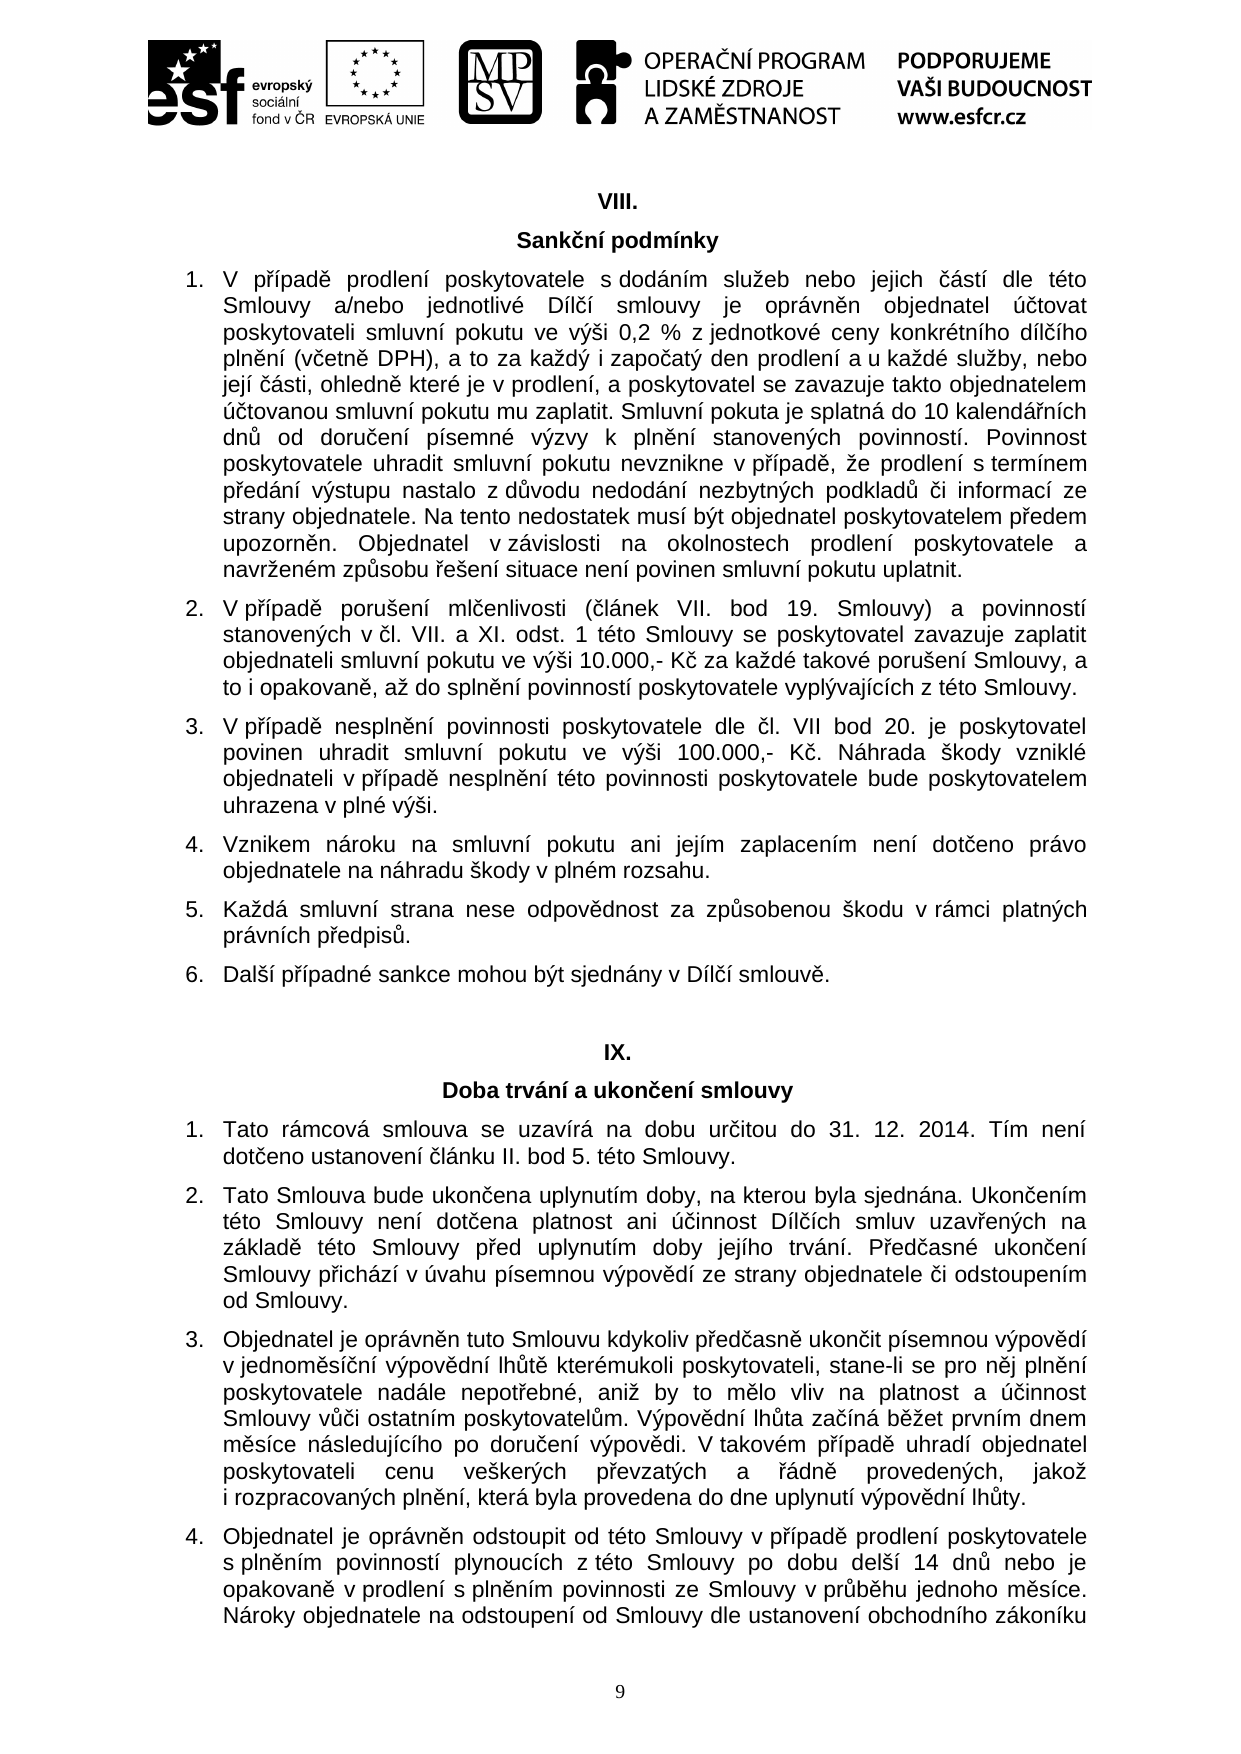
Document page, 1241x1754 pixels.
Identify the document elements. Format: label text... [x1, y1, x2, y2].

picture [148, 40, 1092, 130]
text VIII. [148, 188, 1087, 214]
list Vznikem nároku na smluvní pokutu ani jejím zaplacením není dotčeno právo objednatele na náhradu škody v plném rozsahu. [185, 831, 1087, 883]
list Tato rámcová smlouva se uzavírá na dobu určitou do 31. 12. 2014. Tím není dotčeno ustanovení článku II. bod 5. této Smlouvy. [185, 1116, 1087, 1169]
list Každá smluvní strana nese odpovědnost za způsobenou škodu v rámci platných právních předpisů. [185, 896, 1087, 948]
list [185, 1523, 1087, 1628]
list V případě prodlení poskytovatele s dodáním služeb nebo jejich částí dle této Smlouvy a/nebo jednotlivé Dílčí smlouvy je oprávněn objednatel účtovat poskytovateli smluvní pokutu ve výši 0,2 % z jednotkové ceny konkrétního dílčího plnění (včetně DPH), a to za každý i započatý den prodlení a u každé služby, nebo její části, ohledně které je v prodlení, a poskytovatel se zavazuje takto objednatelem účtovanou smluvní pokutu mu zaplatit. Smluvní pokuta je splatná do 10 kalendářních dnů od doručení písemné výzvy k plnění stanovených povinností. Povinnost poskytovatele uhradit smluvní pokutu nevznikne v případě, že prodlení s termínem předání výstupu nastalo z důvodu nedodání nezbytných podkladů či informací ze strany objednatele. Na tento nedostatek musí být objednatel poskytovatelem předem upozorněn. Objednatel v závislosti na okolnostech prodlení poskytovatele a navrženém způsobu řešení situace není povinen smluvní pokutu uplatnit. [185, 266, 1087, 582]
text IX. [148, 1039, 1087, 1065]
list Objednatel je oprávněn tuto Smlouvu kdykoliv předčasně ukončit písemnou výpovědí v jednoměsíční výpovědní lhůtě kterémukoli poskytovateli, stane-li se pro něj plnění poskytovatele nadále nepotřebné, aniž by to mělo vliv na platnost a účinnost Smlouvy vůči ostatním poskytovatelům. Výpovědní lhůta začíná běžet prvním dnem měsíce následujícího po doručení výpovědi. V takovém případě uhradí objednatel poskytovateli cenu veškerých převzatých a řádně provedených, jakož i rozpracovaných plnění, která byla provedena do dne uplynutí výpovědní lhůty. [185, 1326, 1087, 1510]
list Další případné sankce mohou být sjednány v Dílčí smlouvě. [185, 961, 1087, 987]
text Doba trvání a ukončení smlouvy [148, 1077, 1087, 1104]
text Sankční podmínky [148, 227, 1087, 253]
list V případě porušení mlčenlivosti (článek VII. bod 19. Smlouvy) a povinností stanovených v čl. VII. a XI. odst. 1 této Smlouvy se poskytovatel zavazuje zaplatit objednateli smluvní pokutu ve výši 10.000,- Kč za každé takové porušení Smlouvy, a to i opakovaně, až do splnění povinností poskytovatele vyplývajících z této Smlouvy. [185, 595, 1087, 700]
list Tato Smlouva bude ukončena uplynutím doby, na kterou byla sjednána. Ukončením této Smlouvy není dotčena platnost ani účinnost Dílčích smluv uzavřených na základě této Smlouvy před uplynutím doby jejího trvání. Předčasné ukončení Smlouvy přichází v úvahu písemnou výpovědí ze strany objednatele či odstoupením od Smlouvy. [185, 1182, 1087, 1313]
list V případě nesplnění povinnosti poskytovatele dle čl. VII bod 20. je poskytovatel povinen uhradit smluvní pokutu ve výši 100.000,- Kč. Náhrada škody vzniklé objednateli v případě nesplnění této povinnosti poskytovatele bude poskytovatelem uhrazena v plné výši. [185, 713, 1087, 818]
